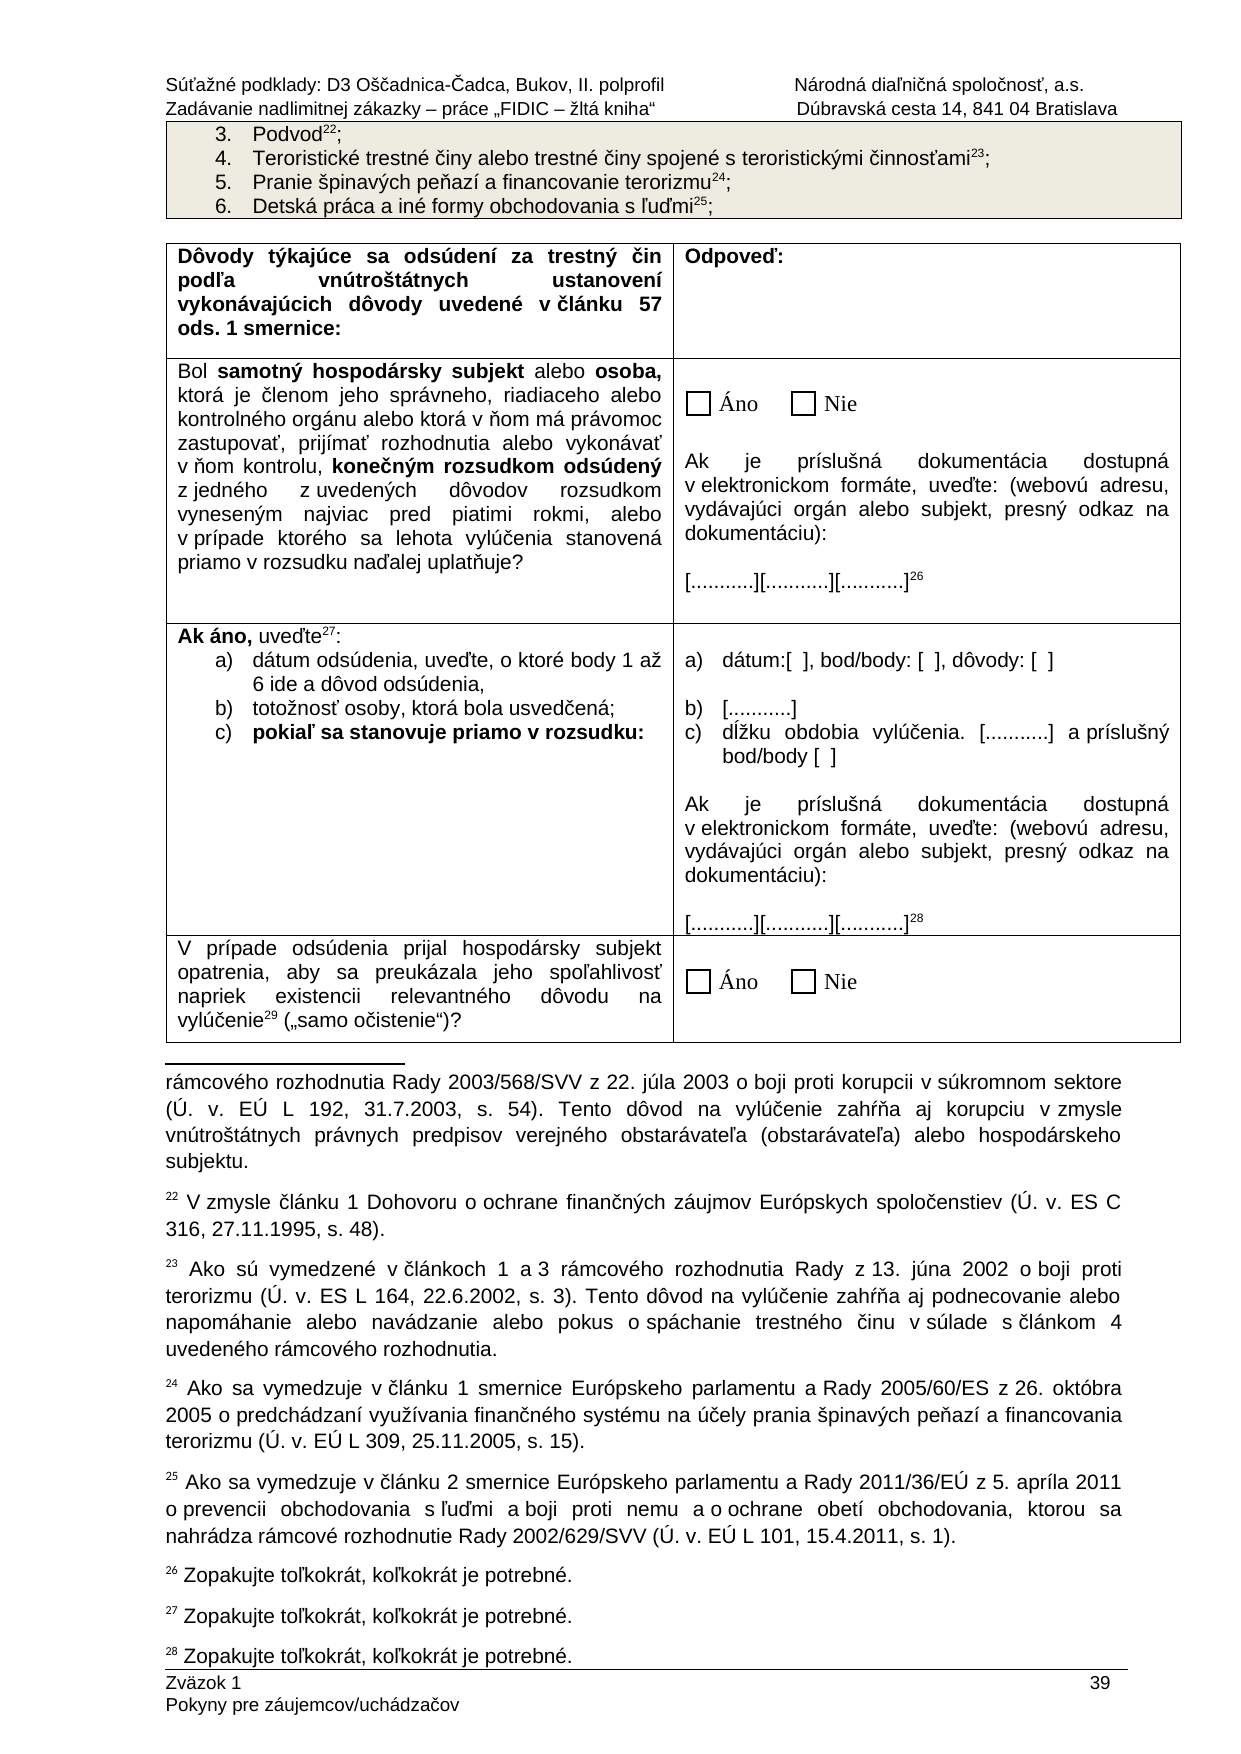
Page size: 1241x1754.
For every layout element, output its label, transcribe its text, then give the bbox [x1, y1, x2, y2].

table_cell Ak je príslušná dokumentácia dostupná v elektronickom formáte, uveďte: (webovú adresu, vydávajúci orgán alebo subjekt, presný odkaz na dokumentáciu): [...........][...........][...........] [674, 359, 1180, 623]
table_cell Bol samotný hospodársky subjekt alebo osoba, ktorá je členom jeho správneho, riadiaceho alebo kontrolného orgánu alebo ktorá v ňom má právomoc zastupovať, prijímať rozhodnutia alebo vykonávať v ňom kontrolu, konečným rozsudkom odsúdený z jedného z uvedených dôvodov rozsudkom vyneseným najviac pred piatimi rokmi, alebo v prípade ktorého sa lehota vylúčenia stanovená priamo v rozsudku naďalej uplatňuje? [167, 359, 673, 623]
table_cell dátum:[ ], bod/body: [ ], dôvody: [ ] [...........] dĺžku obdobia vylúčenia. [...........] a príslušný bod/body [ ] Ak je príslušná dokumentácia dostupná v elektronickom formáte, uveďte: (webovú adresu, vydávajúci orgán alebo subjekt, presný odkaz na dokumentáciu): [...........][...........][...........] [674, 624, 1180, 935]
table_cell V prípade odsúdenia prijal hospodársky subjekt opatrenia, aby sa preukázala jeho spoľahlivosť napriek existencii relevantného dôvodu na vylúčenie („samo očistenie“)? [167, 936, 673, 1042]
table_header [167, 122, 1181, 218]
table_header Odpoveď: [674, 244, 1180, 357]
table_cell [674, 936, 1180, 1042]
table_header Dôvody týkajúce sa odsúdení za trestný čin podľa vnútroštátnych ustanovení vykonávajúcich dôvody uvedené v článku 57 ods. 1 smernice: [167, 244, 673, 357]
table_cell Ak áno, uveďte: dátum odsúdenia, uveďte, o ktoré body 1 až 6 ide a dôvod odsúdenia, totožnosť osoby, ktorá bola usvedčená; pokiaľ sa stanovuje priamo v rozsudku: [167, 624, 673, 935]
